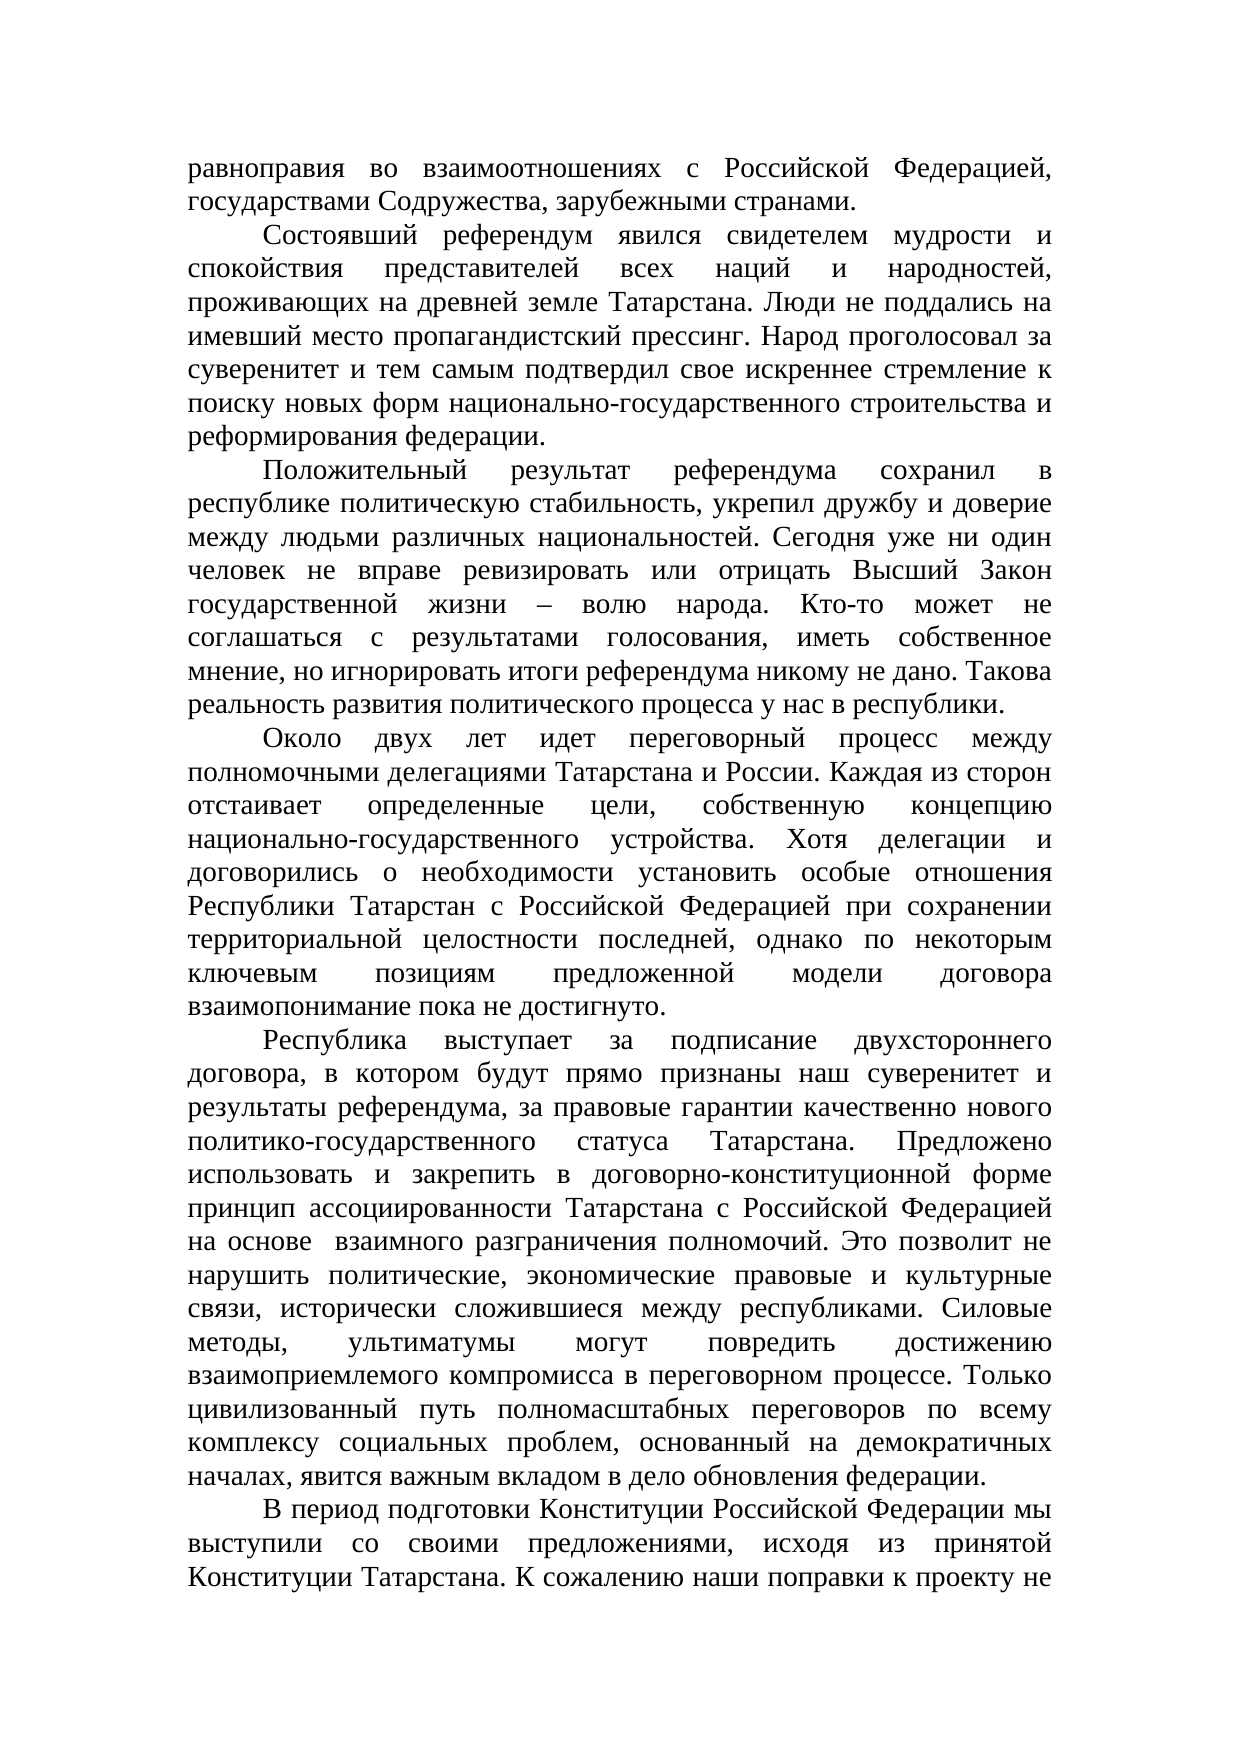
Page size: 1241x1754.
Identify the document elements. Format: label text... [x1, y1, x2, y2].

text Около двух лет идет переговорный процесс между полномочными делегациями Татарстана и России. Каждая из сторон отстаивает определенные цели, собственную концепцию национально-государственного устройства. Хотя делегации и договорились о необходимости установить особые отношения Республики Татарстан с Российской Федерацией при сохранении территориальной целостности последней, однако по некоторым ключевым позициям предложенной модели договора взаимопонимание пока не достигнуто. [187, 720, 1053, 1022]
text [187, 1492, 1053, 1592]
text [187, 150, 1053, 217]
text Республика выступает за подписание двухстороннего договора, в котором будут прямо признаны наш суверенитет и результаты референдума, за правовые гарантии качественно нового политико-государственного статуса Татарстана. Предложено использовать и закрепить в договорно-конституционной форме принцип ассоциированности Татарстана с Российской Федерацией на основе взаимного разграничения полномочий. Это позволит не нарушить политические, экономические правовые и культурные связи, исторически сложившиеся между республиками. Силовые методы, ультиматумы могут повредить достижению взаимоприемлемого компромисса в переговорном процессе. Только цивилизованный путь полномасштабных переговоров по всему комплексу социальных проблем, основанный на демократичных началах, явится важным вкладом в дело обновления федерации. [187, 1022, 1053, 1492]
text Положительный результат референдума сохранил в республике политическую стабильность, укрепил дружбу и доверие между людьми различных национальностей. Сегодня уже ни один человек не вправе ревизировать или отрицать Высший Закон государственной жизни – волю народа. Кто-то может не соглашаться с результатами голосования, иметь собственное мнение, но игнорировать итоги референдума никому не дано. Такова реальность развития политического процесса у нас в республики. [187, 452, 1053, 720]
text Состоявший референдум явился свидетелем мудрости и спокойствия представителей всех наций и народностей, проживающих на древней земле Татарстана. Люди не поддались на имевший место пропагандистский прессинг. Народ проголосовал за суверенитет и тем самым подтвердил свое искреннее стремление к поиску новых форм национально-государственного строительства и реформирования федерации. [187, 217, 1053, 452]
